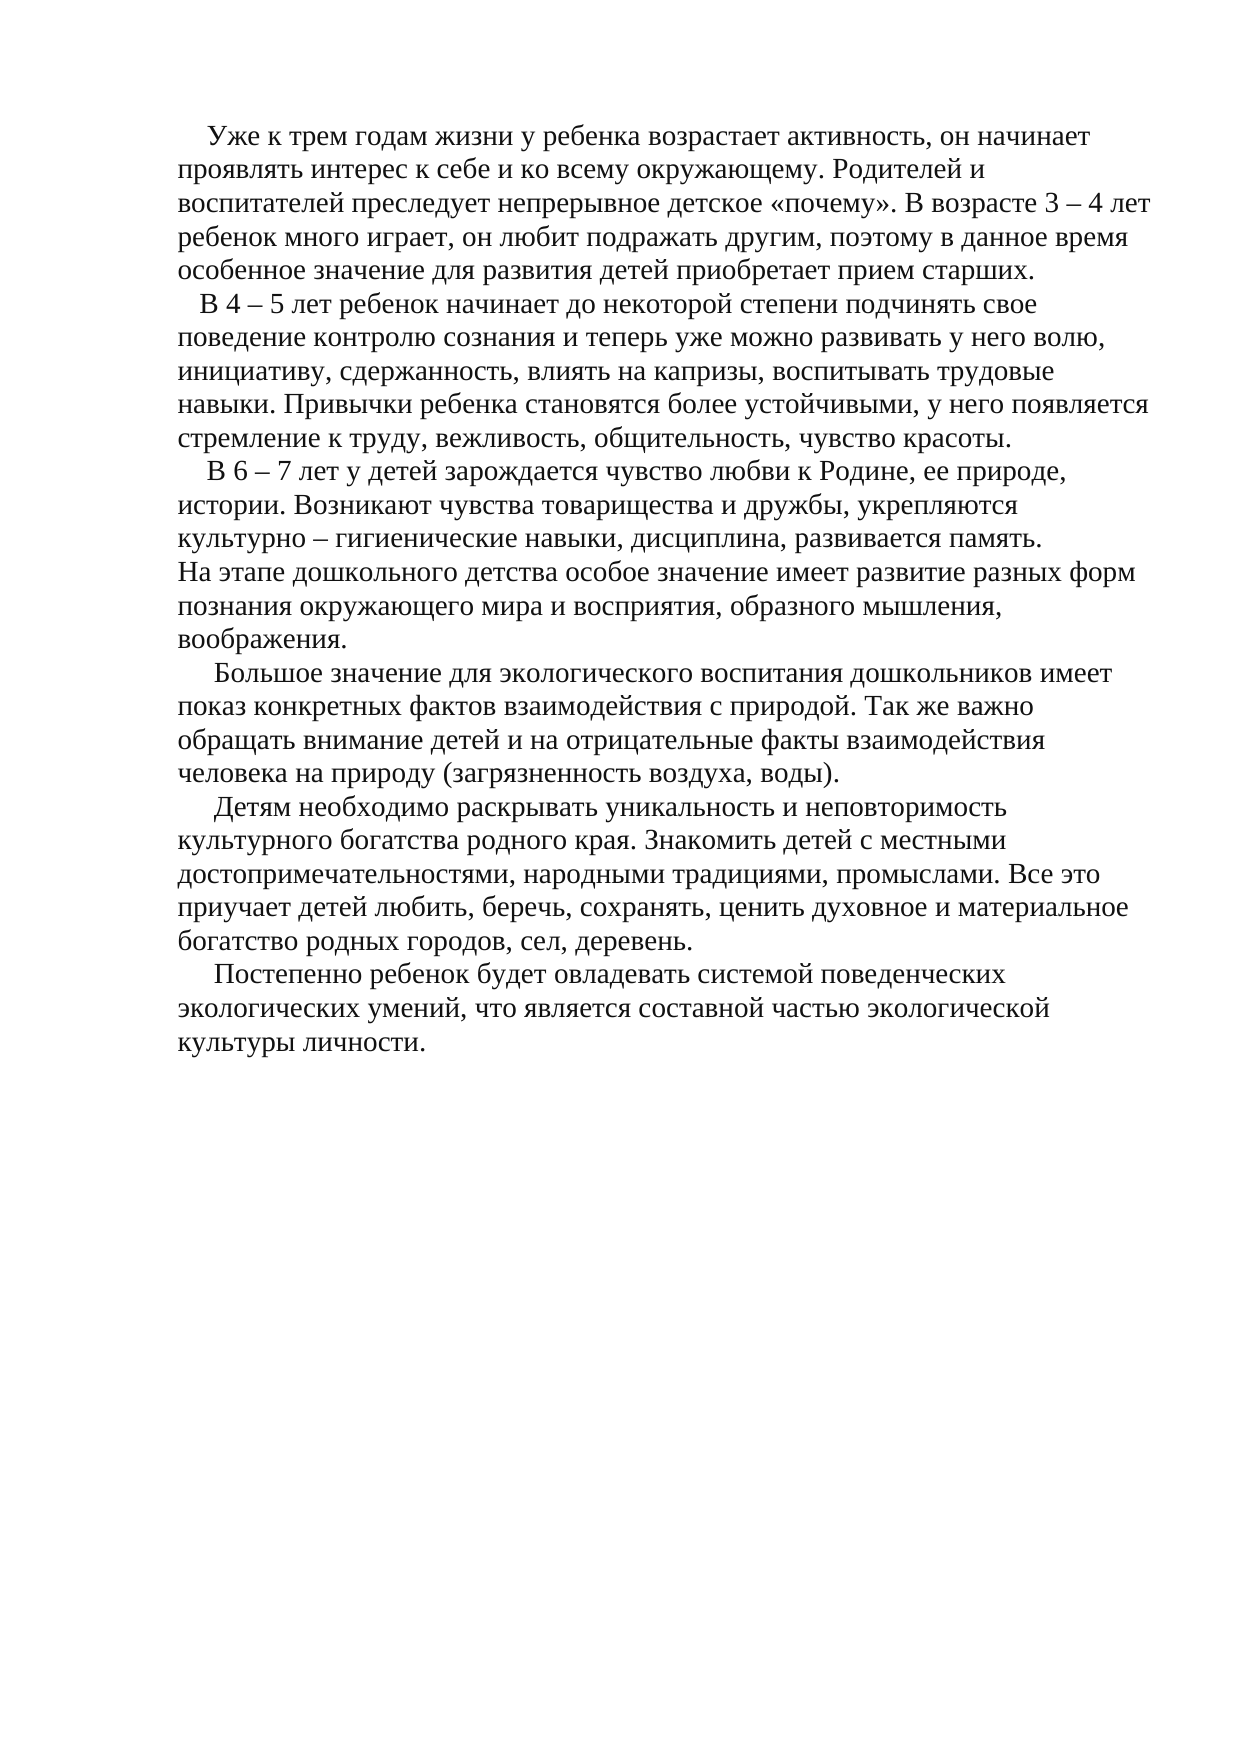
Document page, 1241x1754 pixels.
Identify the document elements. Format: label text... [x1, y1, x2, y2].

text В 4 – 5 лет ребенок начинает до некоторой степени подчинять свое поведение контролю сознания и теперь уже можно развивать у него волю, инициативу, сдержанность, влиять на капризы, воспитывать трудовые навыки. Привычки ребенка становятся более устойчивыми, у него появляется стремление к труду, вежливость, общительность, чувство красоты. [177, 286, 1152, 453]
text Уже к трем годам жизни у ребенка возрастает активность, он начинает проявлять интерес к себе и ко всему окружающему. Родителей и воспитателей преследует непрерывное детское «почему». В возрасте 3 – 4 лет ребенок много играет, он любит подражать другим, поэтому в данное время особенное значение для развития детей приобретает прием старших. [177, 118, 1152, 286]
text На этапе дошкольного детства особое значение имеет развитие разных форм познания окружающего мира и восприятия, образного мышления, воображения. [177, 554, 1152, 655]
text Большое значение для экологического воспитания дошкольников имеет показ конкретных фактов взаимодействия с природой. Так же важно обращать внимание детей и на отрицательные факты взаимодействия человека на природу (загрязненность воздуха, воды). [177, 655, 1152, 789]
text В 6 – 7 лет у детей зарождается чувство любви к Родине, ее природе, истории. Возникают чувства товарищества и дружбы, укрепляются культурно – гигиенические навыки, дисциплина, развивается память. [177, 453, 1152, 554]
text Детям необходимо раскрывать уникальность и неповторимость культурного богатства родного края. Знакомить детей с местными достопримечательностями, народными традициями, промыслами. Все это приучает детей любить, беречь, сохранять, ценить духовное и материальное богатство родных городов, сел, деревень. [177, 789, 1152, 957]
text Постепенно ребенок будет овладевать системой поведенческих экологических умений, что является составной частью экологической культуры личности. [177, 957, 1152, 1057]
